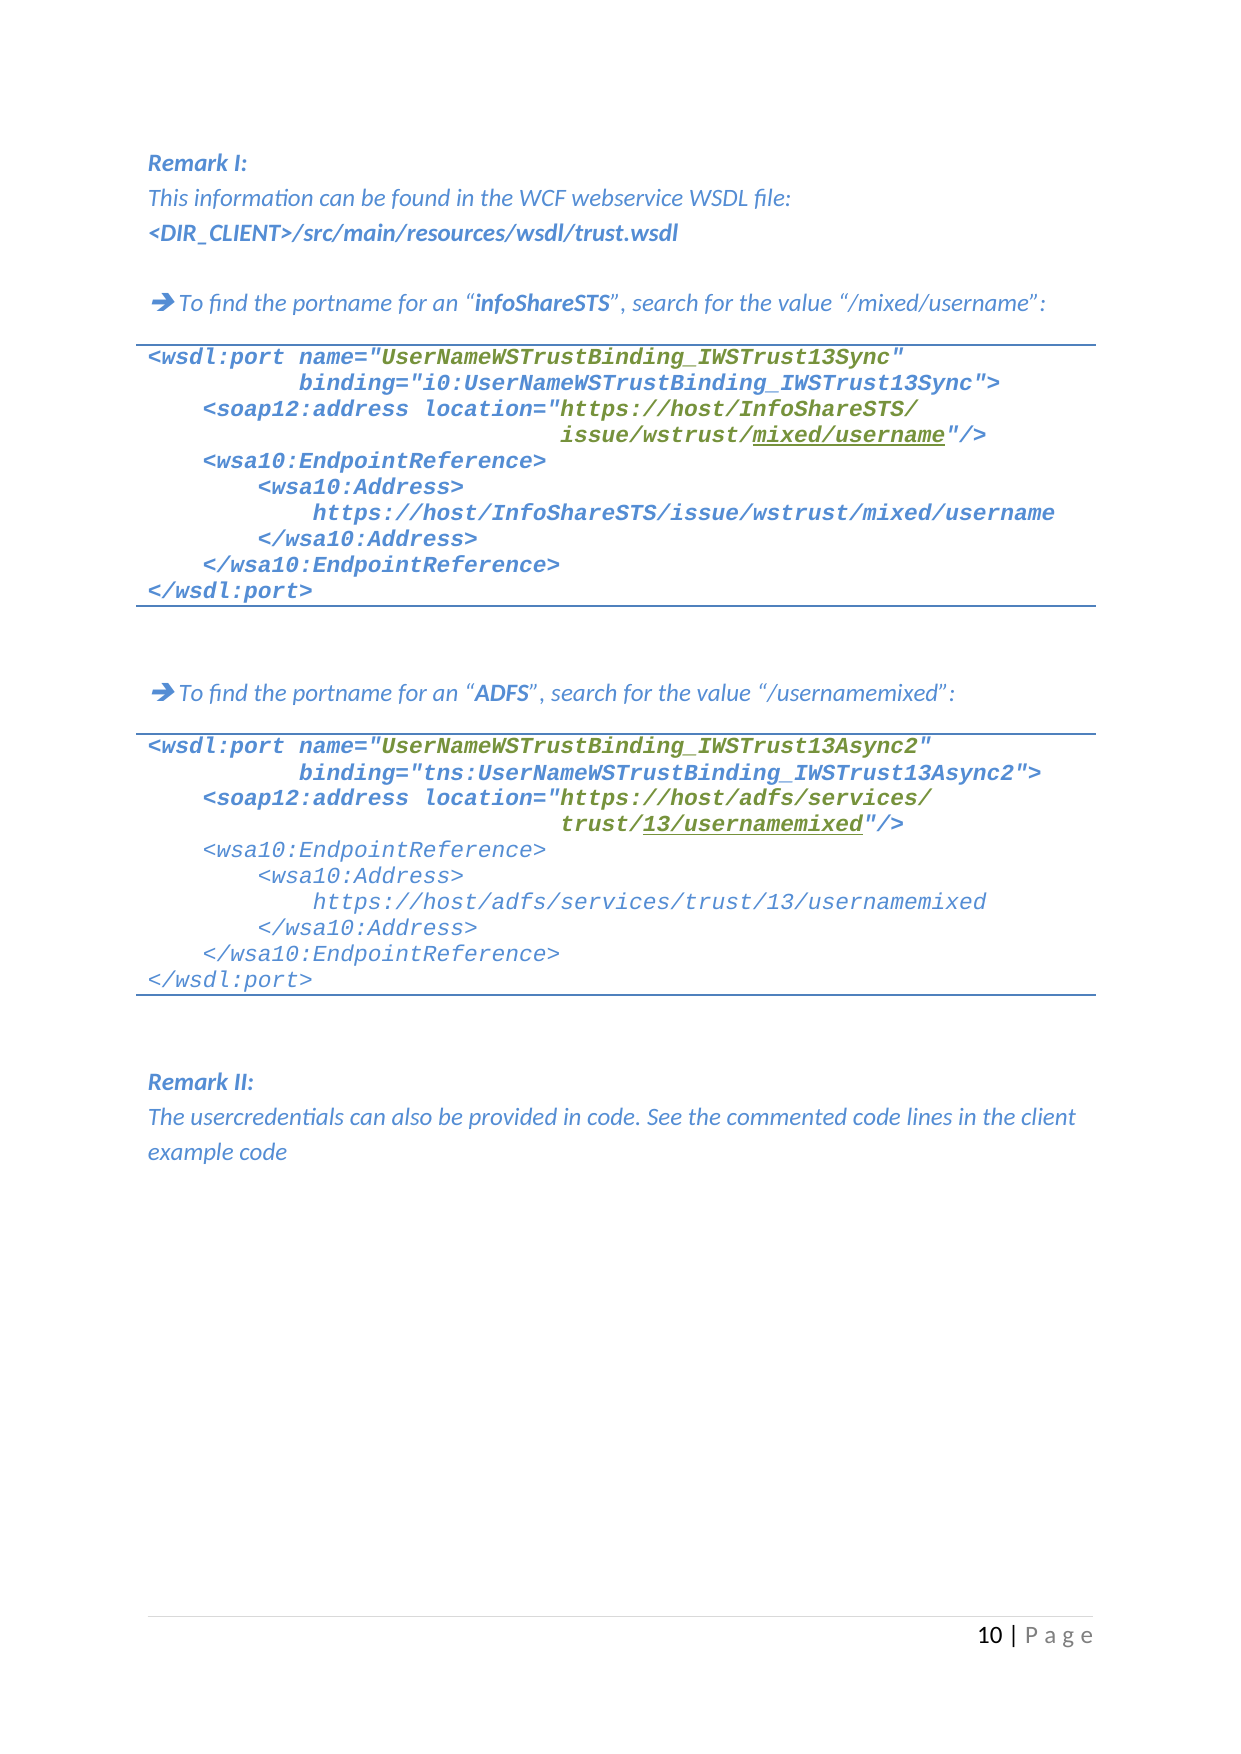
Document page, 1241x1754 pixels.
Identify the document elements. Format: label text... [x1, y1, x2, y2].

text To find the portname for an “ADFS”, search for the value “/usernamemixed”: [148, 607, 1093, 707]
text Remark II: The usercredentials can also be provided in code. See the commented code lines in the client example code [148, 996, 1093, 1167]
table_header <wsdl:port name="UserNameWSTrustBinding_IWSTrust13Sync" binding="i0:UserNameWSTrustBinding_IWSTrust13Sync"> <soap12:address location="https://host/InfoShareSTS/ issue/wstrust/mixed/username"/> <wsa10:EndpointReference> <wsa10:Address> https://host/InfoShareSTS/issue/wstrust/mixed/username </wsa10:Address> </wsa10:EndpointReference> </wsdl:port> [136, 346, 1096, 605]
table_header <wsdl:port name="UserNameWSTrustBinding_IWSTrust13Async2" binding="tns:UserNameWSTrustBinding_IWSTrust13Async2"> <soap12:address location="https://host/adfs/services/ trust/13/usernamemixed"/> <wsa10:EndpointReference> <wsa10:Address> https://host/adfs/services/trust/13/usernamemixed </wsa10:Address> </wsa10:EndpointReference> </wsdl:port> [136, 735, 1096, 994]
text Remark I: This information can be found in the WCF webservice WSDL file: <DIR_CLIENT>/src/main/resources/wsdl/trust.wsdl To find the portname for an “infoShareSTS”, search for the value “/mixed/username”: [148, 148, 1093, 318]
